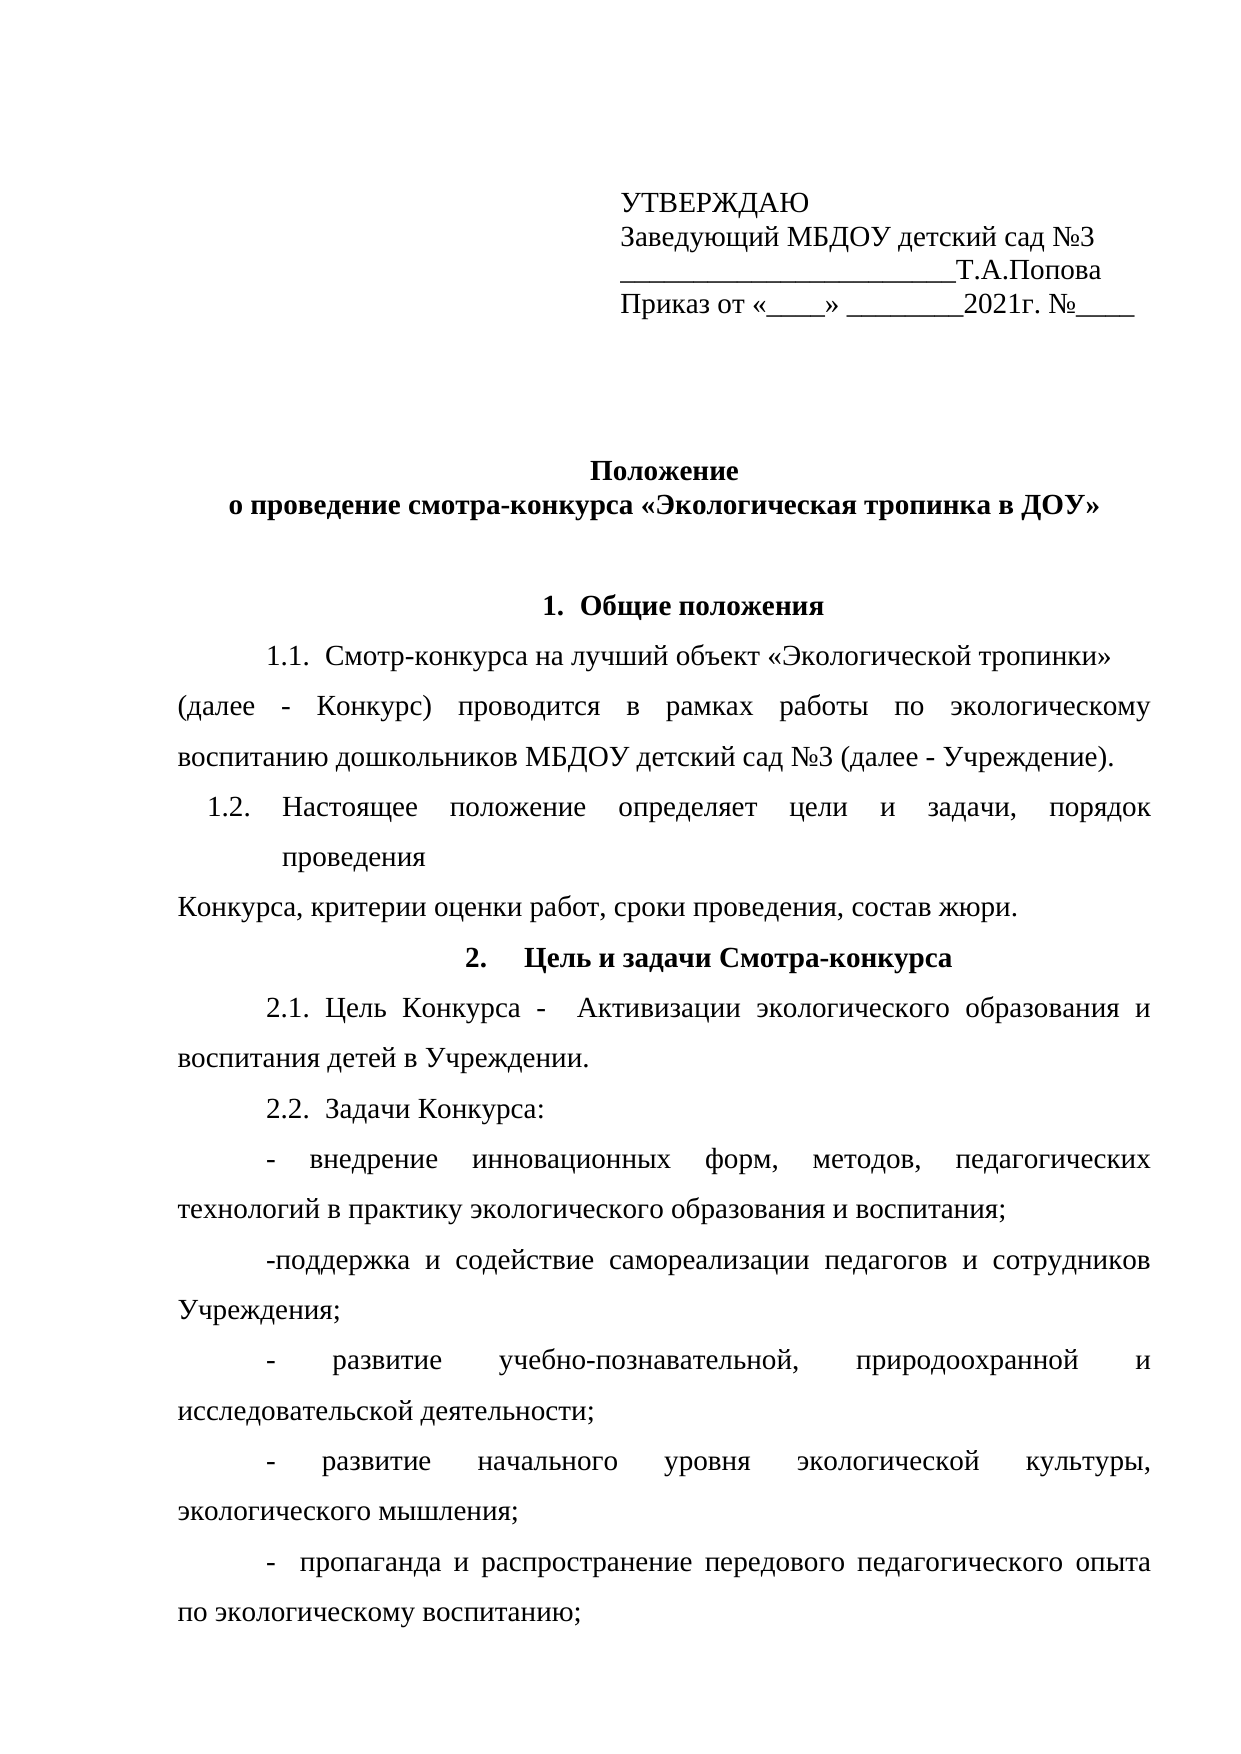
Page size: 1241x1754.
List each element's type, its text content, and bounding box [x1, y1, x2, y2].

list (далее - Конкурс) проводится в рамках работы по экологическому воспитанию дошкольников МБДОУ детский сад №3 (далее - Учреждение). [177, 688, 1152, 772]
list Цель и задачи Смотра-конкурса [177, 940, 1152, 973]
list Цель Конкурса - Активизации экологического образования и воспитания детей в Учреждении. [177, 990, 1152, 1074]
list Конкурса, критерии оценки работ, сроки проведения, состав жюри. [177, 889, 1152, 923]
list - пропаганда и распространение передового педагогического опыта по экологическому воспитанию; [177, 1544, 1152, 1627]
text _______________________Т.А.Попова [620, 252, 1152, 286]
list - развитие учебно-познавательной, природоохранной и исследовательской деятельности; [177, 1342, 1152, 1426]
list Настоящее положение определяет цели и задачи, порядок проведения [207, 789, 1152, 873]
list Задачи Конкурса: [177, 1091, 1152, 1124]
list - развитие начального уровня экологической культуры, экологического мышления; [177, 1443, 1152, 1527]
text о проведение смотра-конкурса «Экологическая тропинка в ДОУ» [177, 487, 1152, 521]
text УТВЕРЖДАЮ [620, 185, 1152, 219]
list - внедрение инновационных форм, методов, педагогических технологий в практику экологического образования и воспитания; [177, 1141, 1152, 1225]
text Заведующий МБДОУ детский сад №3 [620, 219, 1152, 252]
list -поддержка и содействие самореализации педагогов и сотрудников Учреждения; [177, 1242, 1152, 1326]
list Общие положения [215, 588, 1152, 621]
text Приказ от «____» ________2021г. №____ [620, 286, 1152, 319]
list Смотр-конкурса на лучший объект «Экологической тропинки» [177, 638, 1152, 672]
text Положение [177, 453, 1152, 487]
